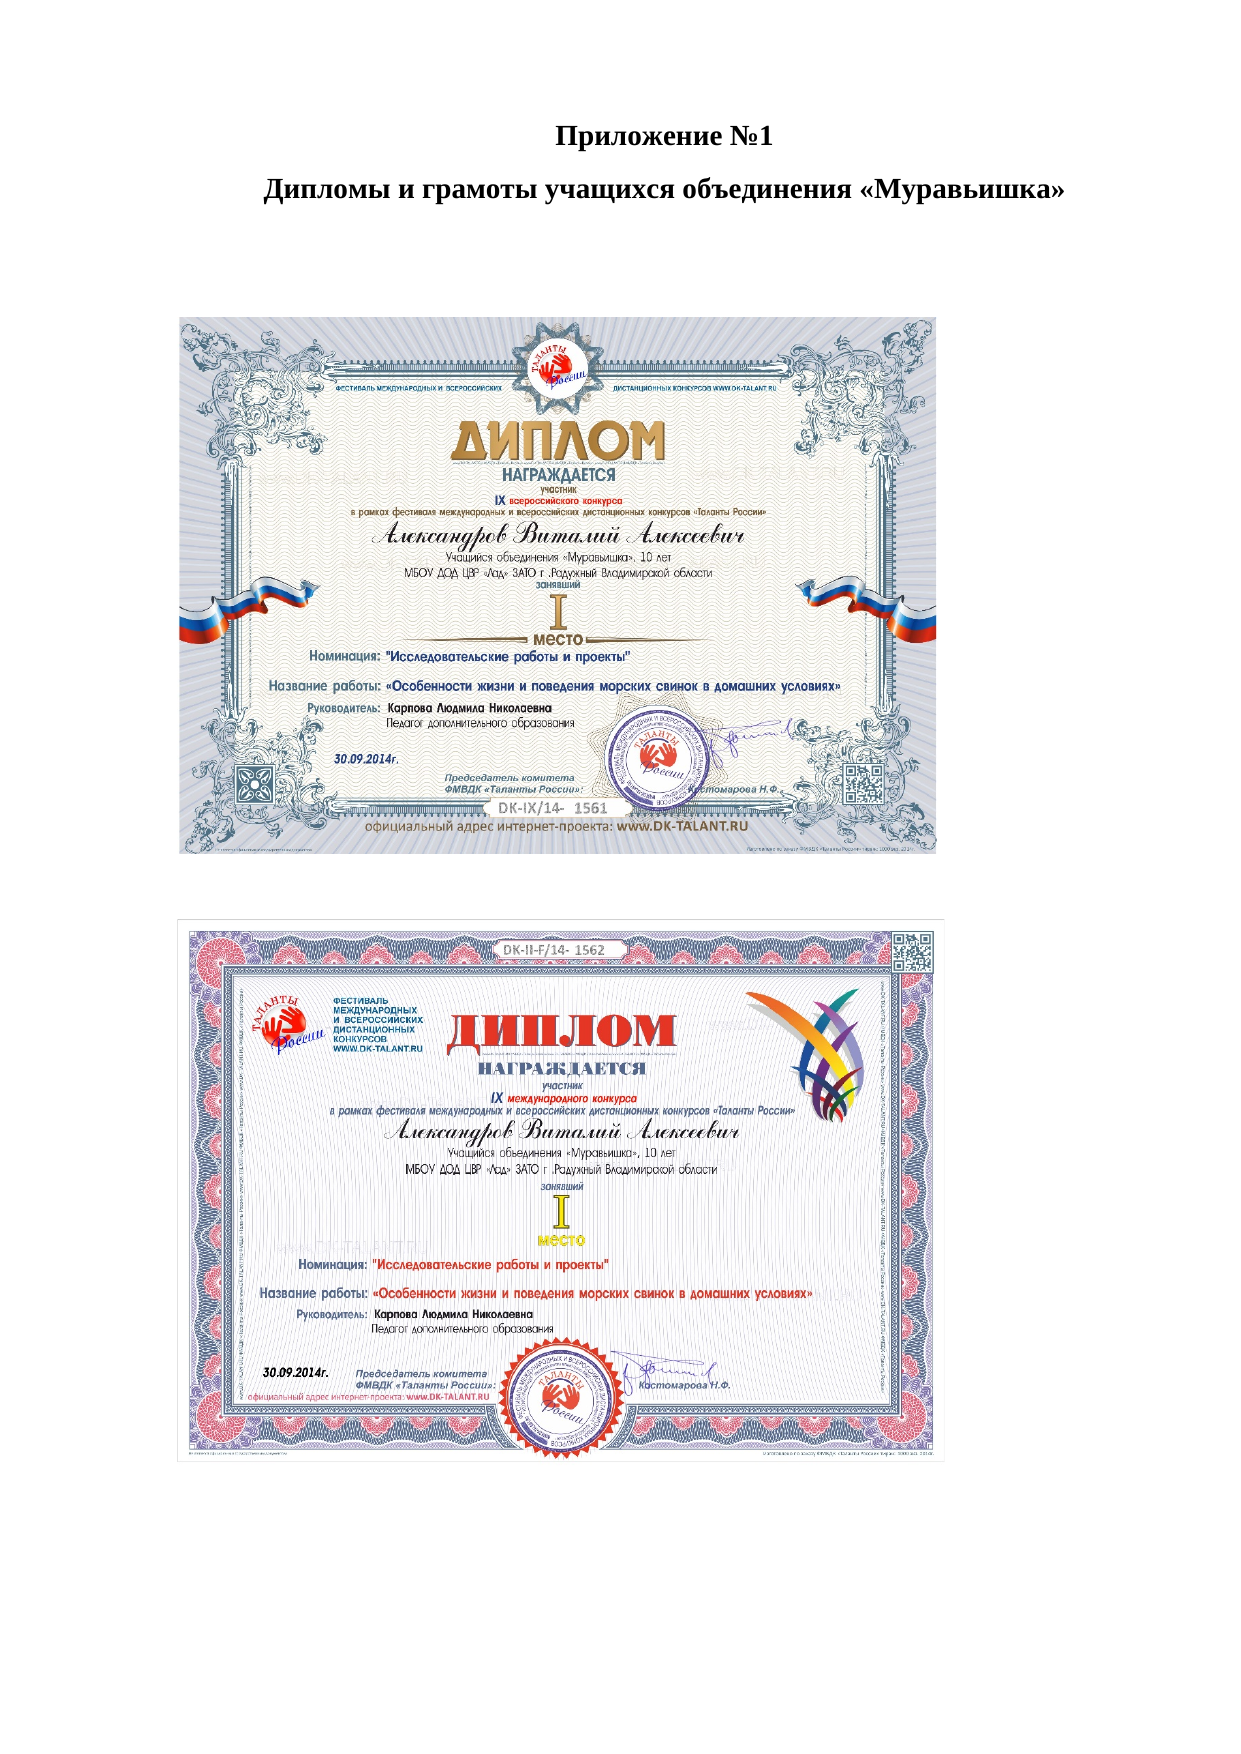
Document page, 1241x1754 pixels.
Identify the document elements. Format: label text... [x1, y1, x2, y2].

text Дипломы и грамоты учащихся объединения «Муравьишка» [177, 171, 1152, 204]
text Приложение №1 [177, 118, 1152, 152]
picture [177, 317, 938, 854]
picture [177, 919, 945, 1470]
